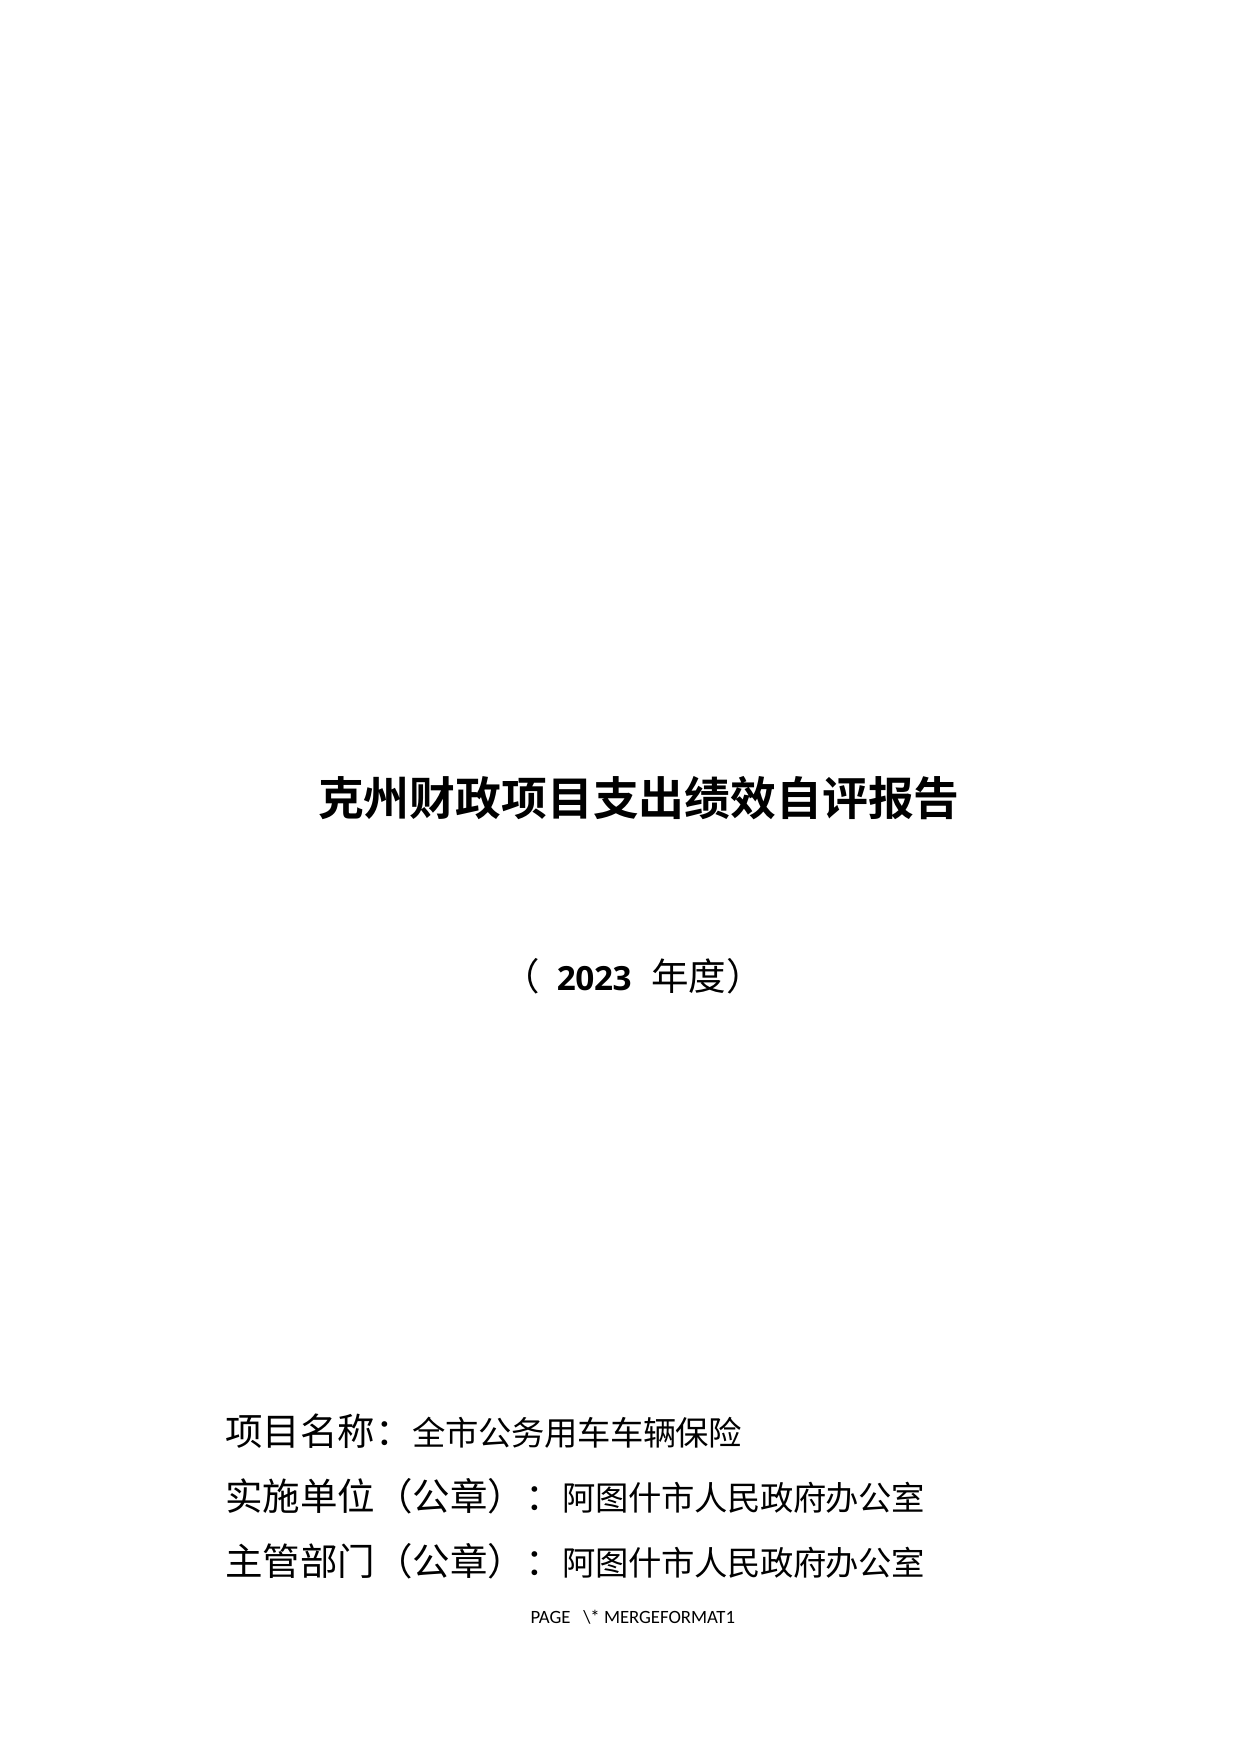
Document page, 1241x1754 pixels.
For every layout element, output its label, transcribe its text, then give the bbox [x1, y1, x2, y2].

text 主管部门（公章）：阿图什市人民政府办公室 [187, 1527, 1078, 1592]
text 实施单位（公章）：阿图什市人民政府办公室 [187, 1462, 1078, 1527]
text 项目名称：全市公务用车车辆保险 [187, 1397, 1078, 1462]
text （ 2023 年度） [187, 942, 1078, 1007]
text 克州财政项目支出绩效自评报告 [187, 747, 1078, 844]
